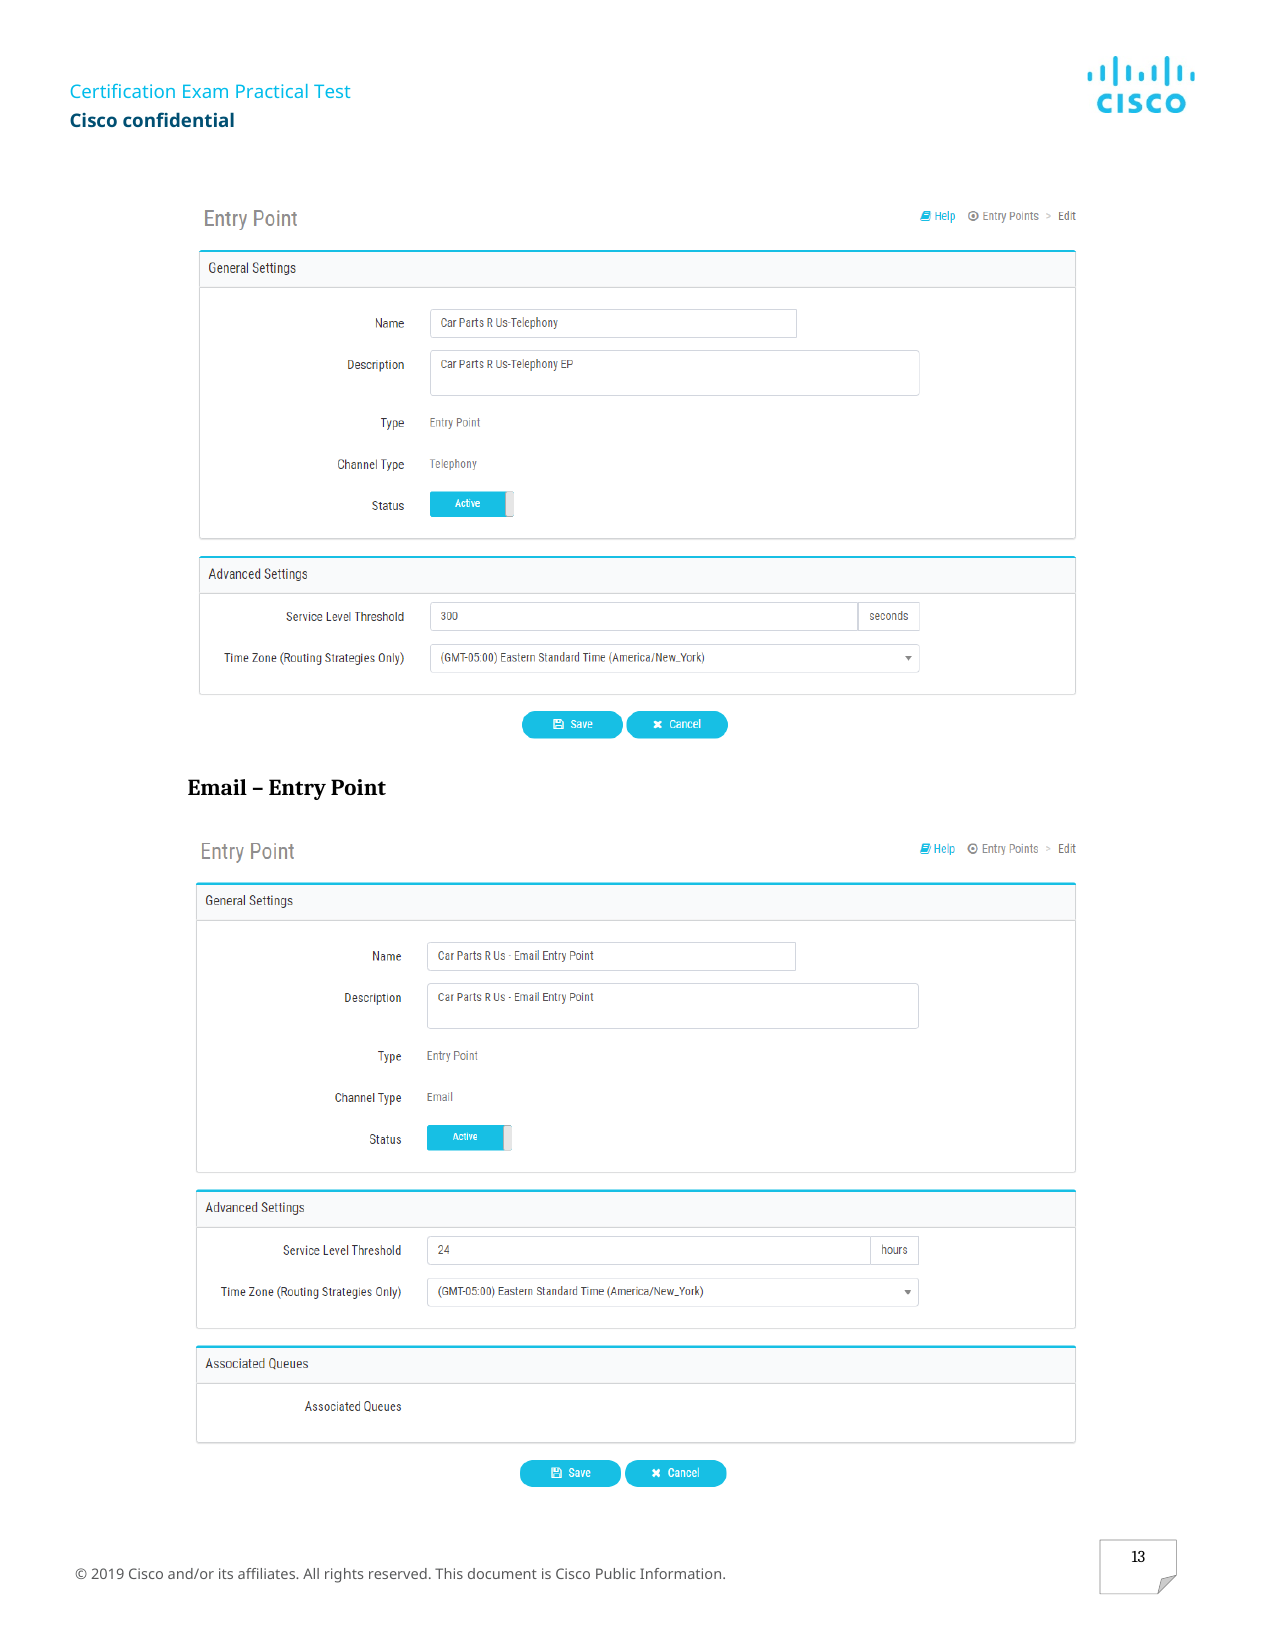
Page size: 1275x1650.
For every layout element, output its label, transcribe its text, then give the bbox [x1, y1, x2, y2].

picture [187, 191, 1088, 749]
picture [187, 827, 1088, 1490]
text Email – Entry Point [187, 775, 1087, 801]
picture [1087, 56, 1195, 113]
